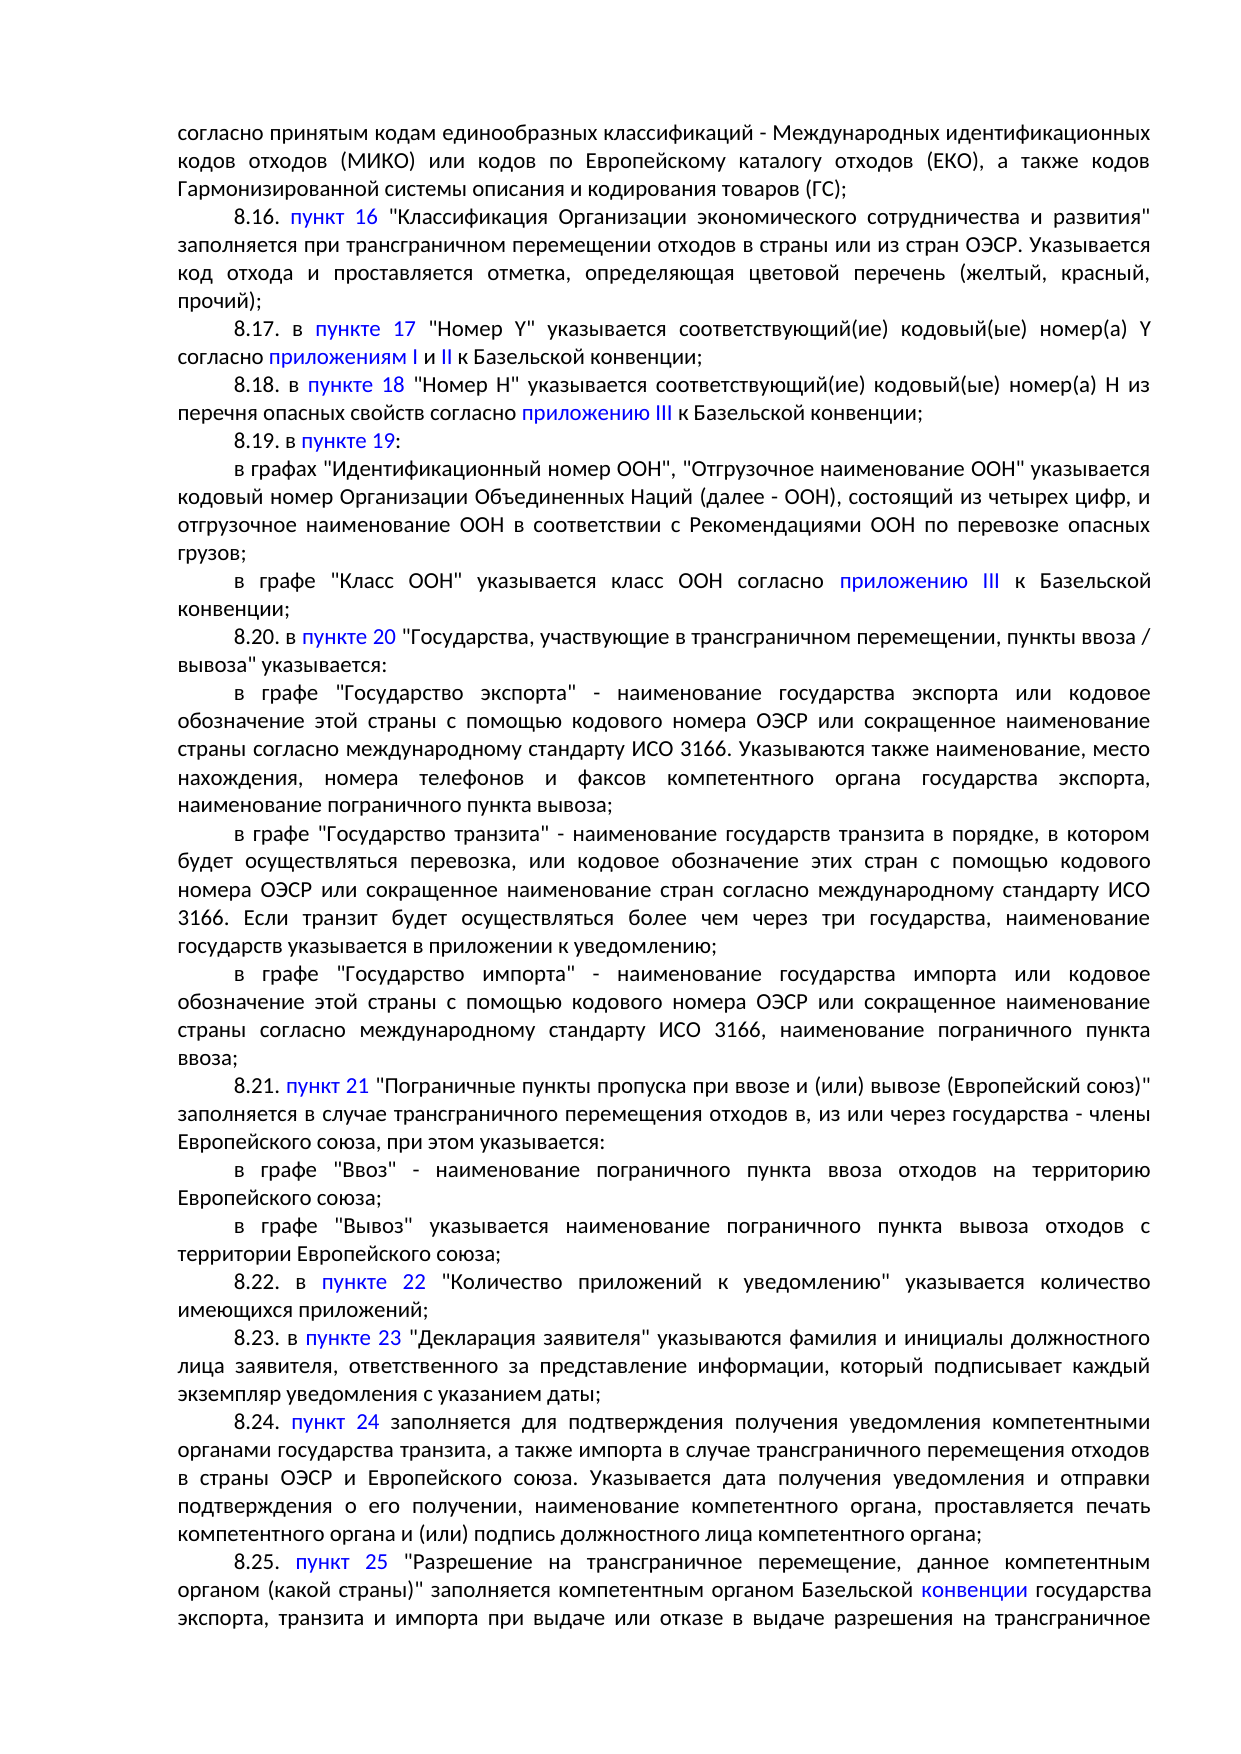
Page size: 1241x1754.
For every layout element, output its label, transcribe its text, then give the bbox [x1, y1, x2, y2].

text в графах "Идентификационный номер ООН", "Отгрузочное наименование ООН" указывается кодовый номер Организации Объединенных Наций (далее - ООН), состоящий из четырех цифр, и отгрузочное наименование ООН в соответствии с Рекомендациями ООН по перевозке опасных грузов; [177, 454, 1152, 566]
text 8.20. в пункте 20 "Государства, участвующие в трансграничном перемещении, пункты ввоза / вывоза" указывается: [177, 622, 1152, 678]
text 8.21. пункт 21 "Пограничные пункты пропуска при ввозе и (или) вывозе (Европейский союз)" заполняется в случае трансграничного перемещения отходов в, из или через государства - члены Европейского союза, при этом указывается: [177, 1071, 1152, 1155]
text 8.17. в пункте 17 "Номер Y" указывается соответствующий(ие) кодовый(ые) номер(а) Y согласно приложениям I и II к Базельской конвенции; [177, 314, 1152, 370]
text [177, 118, 1152, 202]
text в графе "Государство импорта" - наименование государства импорта или кодовое обозначение этой страны с помощью кодового номера ОЭСР или сокращенное наименование страны согласно международному стандарту ИСО 3166, наименование пограничного пункта ввоза; [177, 959, 1152, 1071]
text в графе "Вывоз" указывается наименование пограничного пункта вывоза отходов с территории Европейского союза; [177, 1211, 1152, 1267]
text 8.24. пункт 24 заполняется для подтверждения получения уведомления компетентными органами государства транзита, а также импорта в случае трансграничного перемещения отходов в страны ОЭСР и Европейского союза. Указывается дата получения уведомления и отправки подтверждения о его получении, наименование компетентного органа, проставляется печать компетентного органа и (или) подпись должностного лица компетентного органа; [177, 1407, 1152, 1547]
text в графе "Государство транзита" - наименование государств транзита в порядке, в котором будет осуществляться перевозка, или кодовое обозначение этих стран с помощью кодового номера ОЭСР или сокращенное наименование стран согласно международному стандарту ИСО 3166. Если транзит будет осуществляться более чем через три государства, наименование государств указывается в приложении к уведомлению; [177, 819, 1152, 959]
text 8.16. пункт 16 "Классификация Организации экономического сотрудничества и развития" заполняется при трансграничном перемещении отходов в страны или из стран ОЭСР. Указывается код отхода и проставляется отметка, определяющая цветовой перечень (желтый, красный, прочий); [177, 202, 1152, 314]
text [177, 1547, 1152, 1631]
text в графе "Государство экспорта" - наименование государства экспорта или кодовое обозначение этой страны с помощью кодового номера ОЭСР или сокращенное наименование страны согласно международному стандарту ИСО 3166. Указываются также наименование, место нахождения, номера телефонов и факсов компетентного органа государства экспорта, наименование пограничного пункта вывоза; [177, 678, 1152, 819]
text 8.23. в пункте 23 "Декларация заявителя" указываются фамилия и инициалы должностного лица заявителя, ответственного за представление информации, который подписывает каждый экземпляр уведомления с указанием даты; [177, 1323, 1152, 1407]
text 8.19. в пункте 19: [177, 426, 1152, 454]
text 8.18. в пункте 18 "Номер Н" указывается соответствующий(ие) кодовый(ые) номер(а) Н из перечня опасных свойств согласно приложению III к Базельской конвенции; [177, 370, 1152, 426]
text в графе "Класс ООН" указывается класс ООН согласно приложению III к Базельской конвенции; [177, 566, 1152, 622]
text 8.22. в пункте 22 "Количество приложений к уведомлению" указывается количество имеющихся приложений; [177, 1267, 1152, 1323]
text в графе "Ввоз" - наименование пограничного пункта ввоза отходов на территорию Европейского союза; [177, 1155, 1152, 1211]
